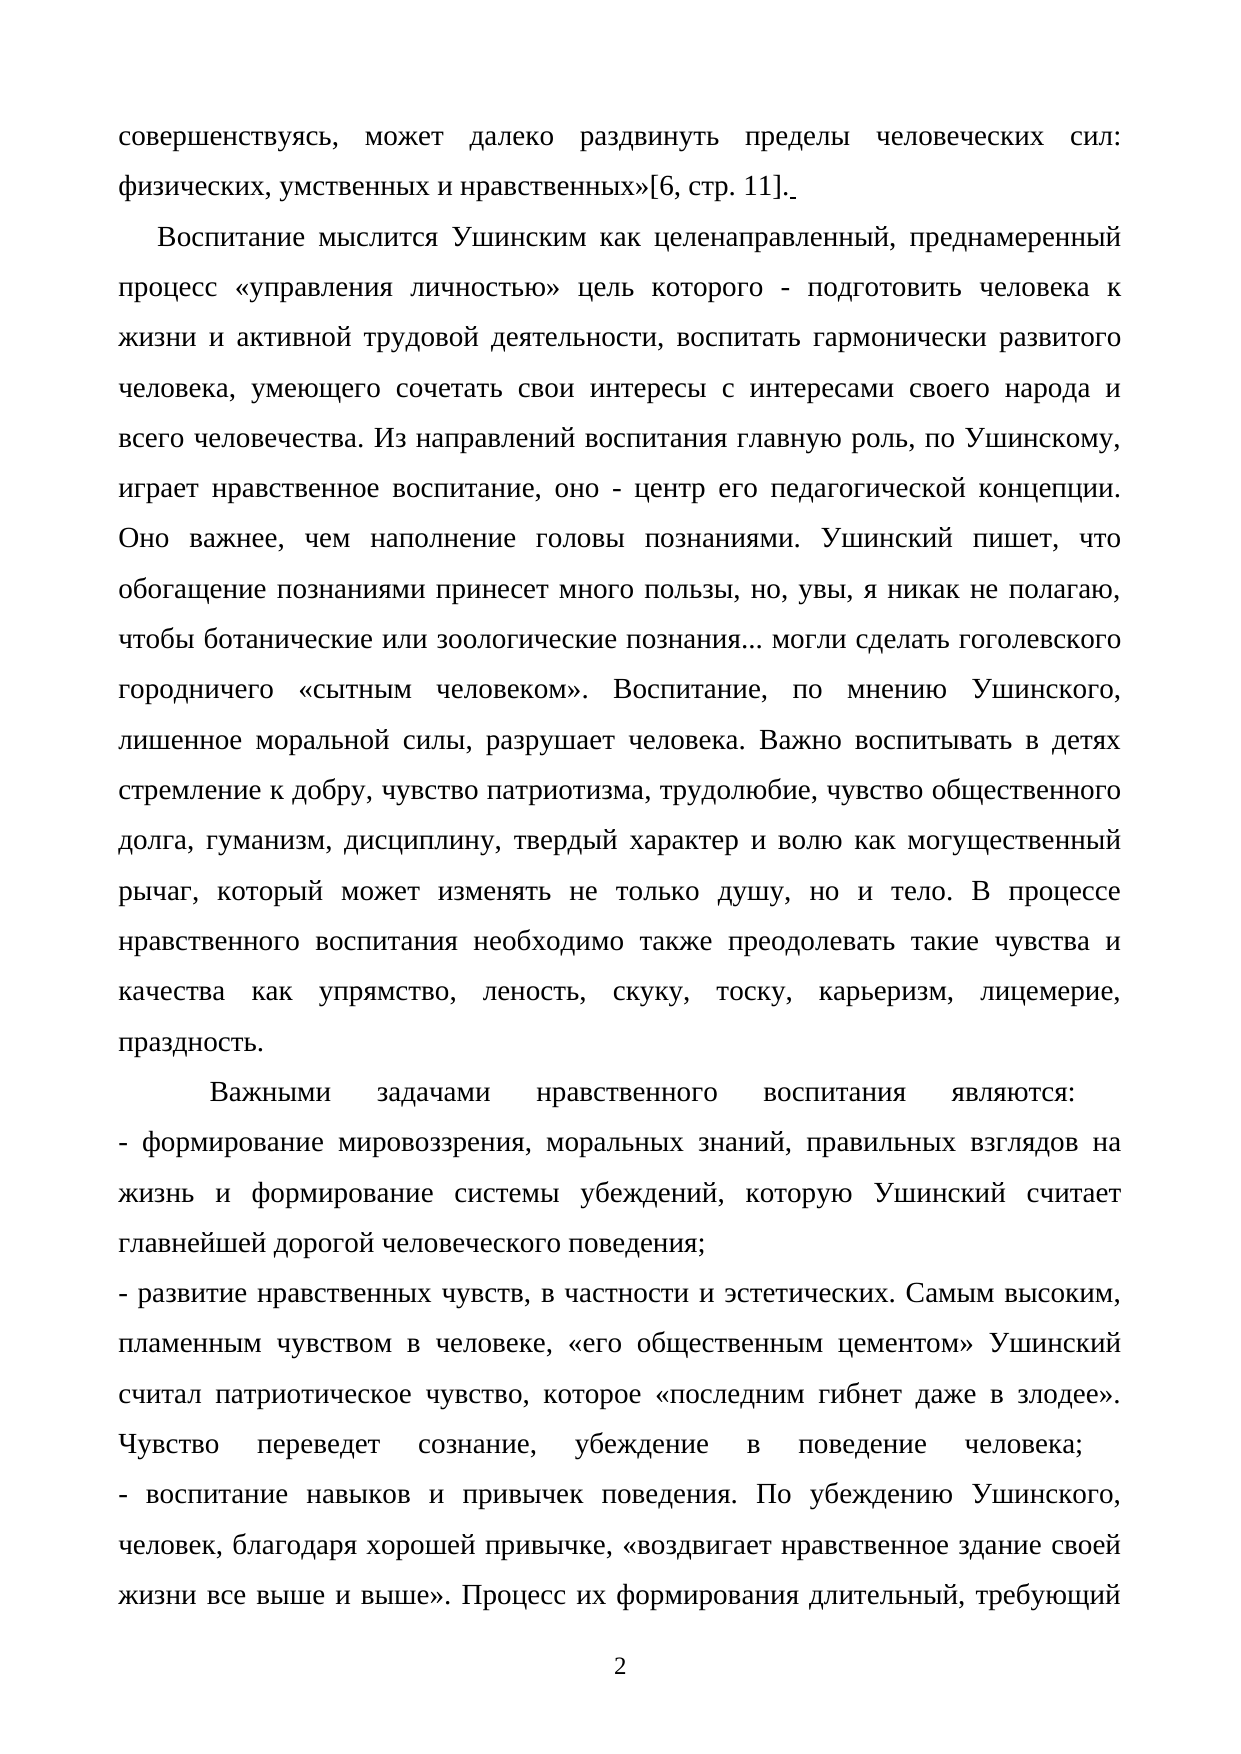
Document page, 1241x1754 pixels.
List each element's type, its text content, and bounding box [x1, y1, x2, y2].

text Важными задачами нравственного воспитания являются: - формирование мировоззрения, моральных знаний, правильных взглядов на жизнь и формирование системы убеждений, которую Ушинский считает главнейшей дорогой человеческого поведения; [118, 1074, 1122, 1258]
text Воспитание мыслится Ушинским как целенаправленный, преднамеренный процесс «управления личностью» цель которого - подготовить человека к жизни и активной трудовой деятельности, воспитать гармонически развитого человека, умеющего сочетать свои интересы с интересами своего народа и всего человечества. Из направлений воспитания главную роль, по Ушинскому, играет нравственное воспитание, оно - центр его педагогической концепции. Оно важнее, чем наполнение головы познаниями. Ушинский пишет, что обогащение познаниями принесет много пользы, но, увы, я никак не полагаю, чтобы ботанические или зоологические познания... могли сделать гоголевского городничего «сытным человеком». Воспитание, по мнению Ушинского, лишенное моральной силы, разрушает человека. Важно воспитывать в детях стремление к добру, чувство патриотизма, трудолюбие, чувство общественного долга, гуманизм, дисциплину, твердый характер и волю как могущественный рычаг, который может изменять не только душу, но и тело. В процессе нравственного воспитания необходимо также преодолевать такие чувства и качества как упрямство, леность, скуку, тоску, карьеризм, лицемерие, праздность. [118, 219, 1122, 1057]
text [118, 118, 1122, 202]
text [118, 1275, 1122, 1611]
